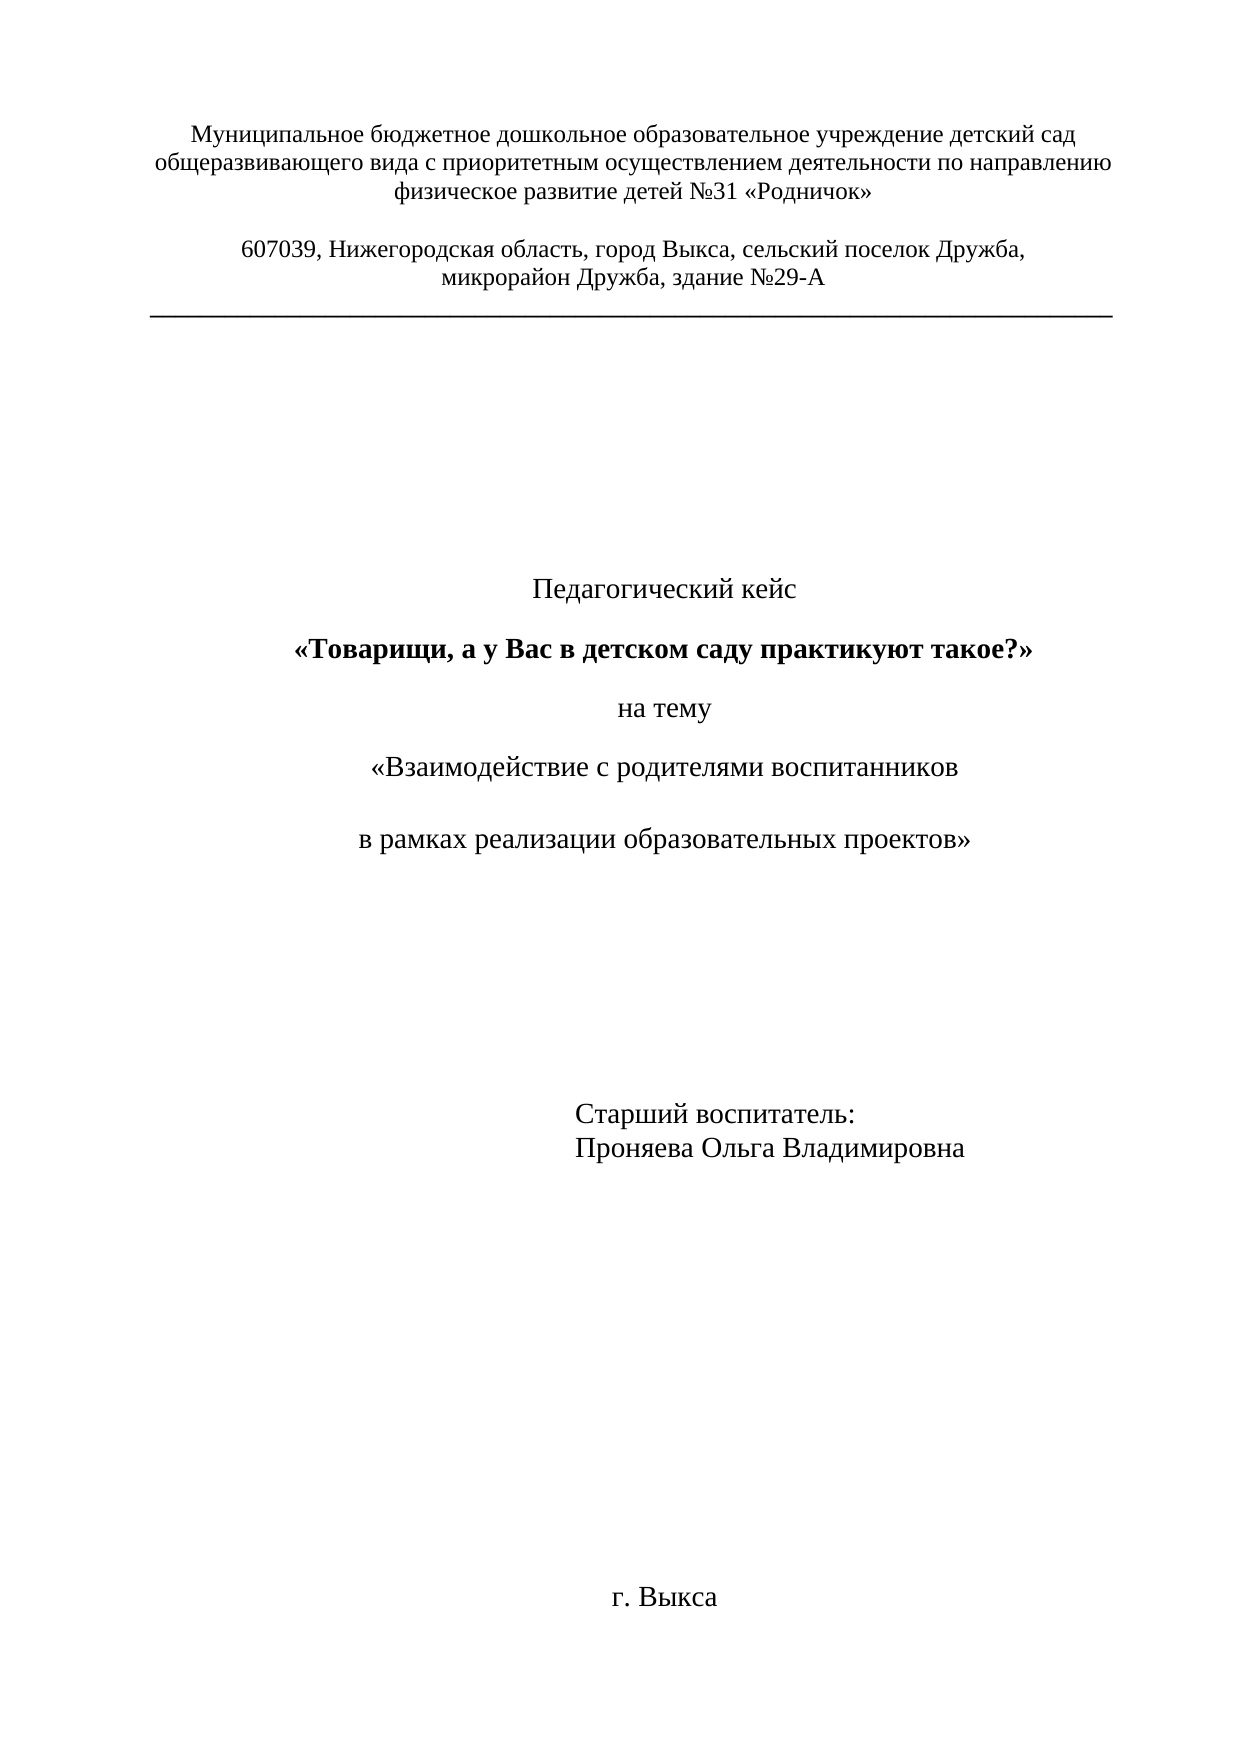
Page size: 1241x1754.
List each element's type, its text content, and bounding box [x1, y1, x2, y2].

text микрорайон Дружба, здание №29-А [150, 262, 1116, 291]
text на тему [150, 690, 1179, 723]
text в рамках реализации образовательных проектов» [358, 821, 1116, 854]
text «Товарищи, а у Вас в детском саду практикуют такое?» [150, 631, 1177, 665]
text Муниципальное бюджетное дошкольное образовательное учреждение детский сад [150, 119, 1116, 147]
text Педагогический кейс [150, 571, 1179, 604]
text Проняева Ольга Владимировна [575, 1130, 1116, 1163]
text _____________________________________________________________________________ [150, 291, 1116, 320]
text Старший воспитатель: [575, 1096, 1116, 1129]
text общеразвивающего вида с приоритетным осуществлением деятельности по направлению физическое развитие детей №31 «Родничок» [150, 147, 1116, 205]
text 607039, Нижегородская область, город Выкса, сельский поселок Дружба, [150, 234, 1116, 262]
text г. Выкса [150, 1579, 1179, 1613]
text «Взаимодействие с родителями воспитанников [150, 749, 1179, 783]
